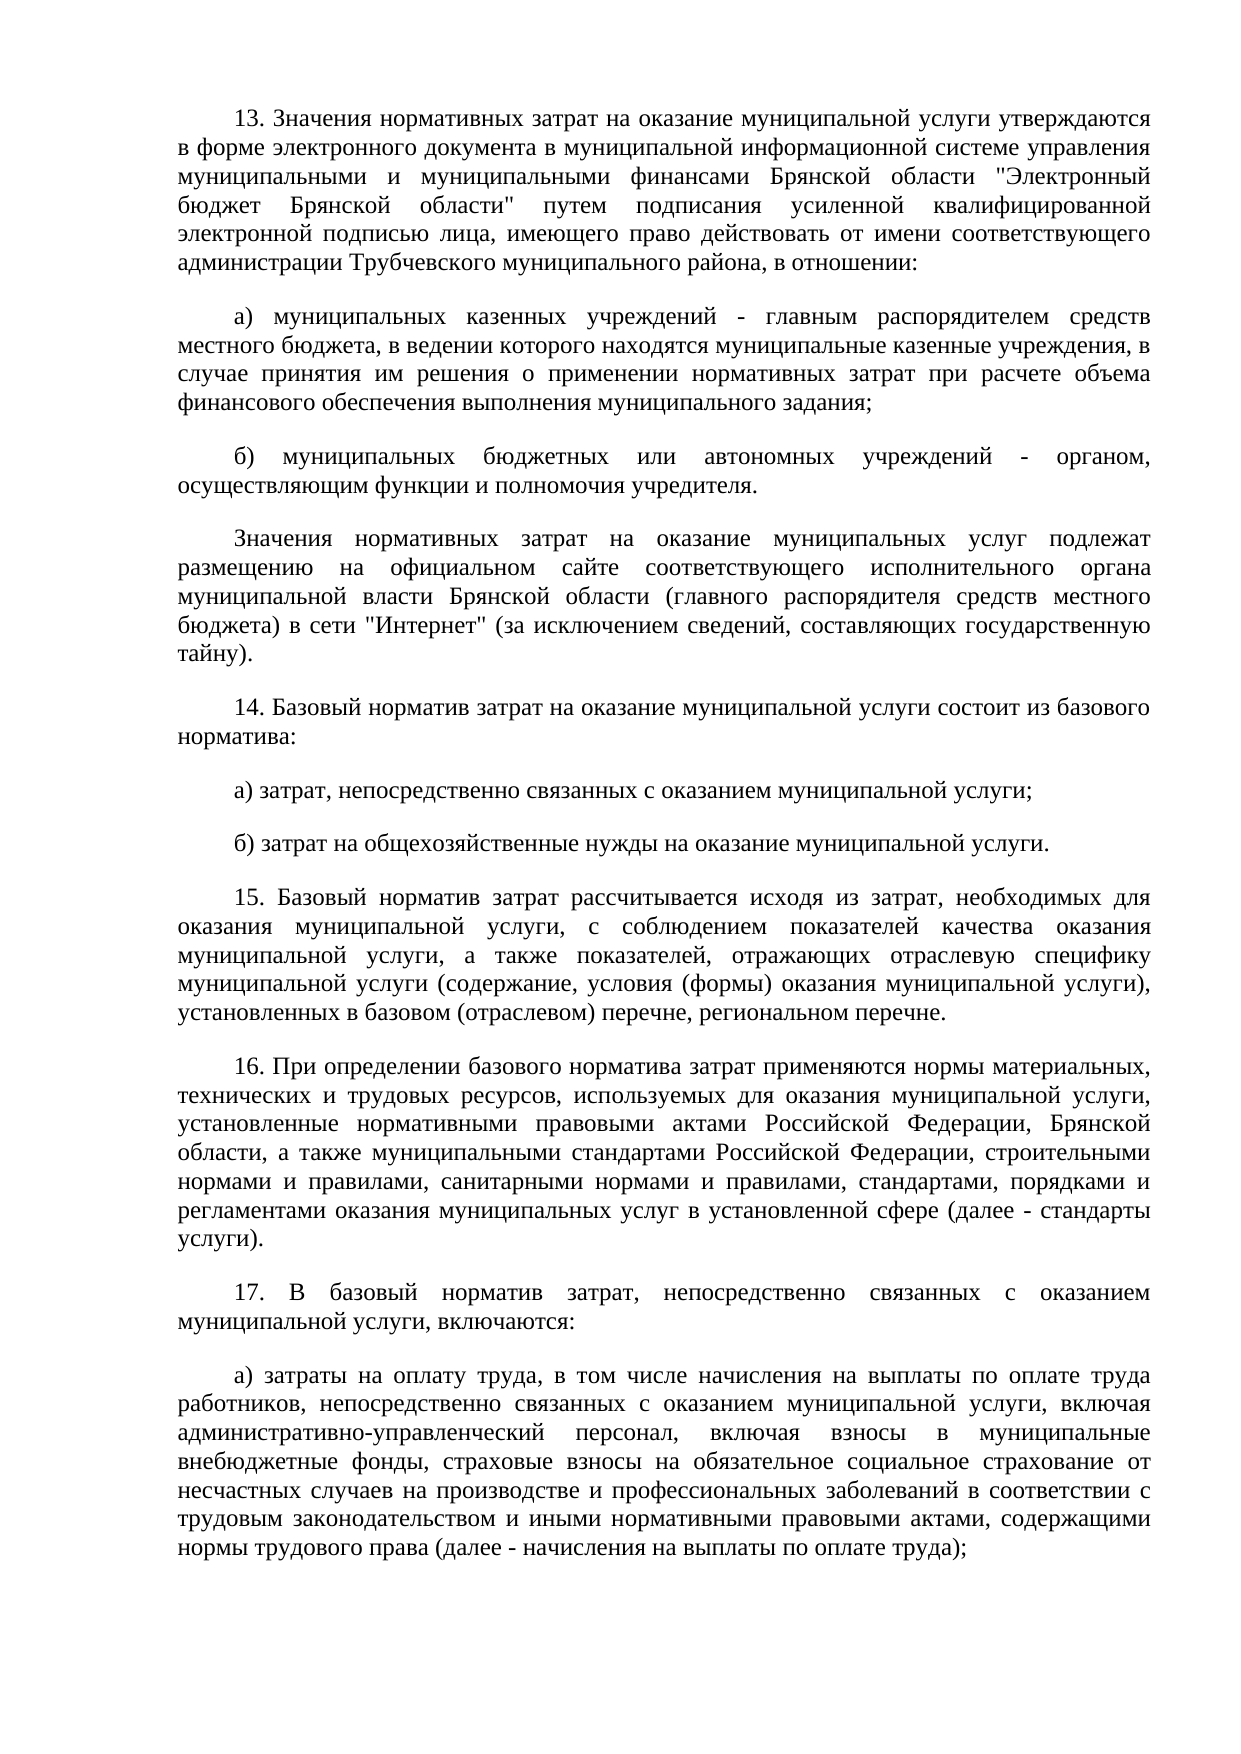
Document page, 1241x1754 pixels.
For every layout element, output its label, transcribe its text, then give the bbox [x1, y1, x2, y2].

text Значения нормативных затрат на оказание муниципальных услуг подлежат размещению на официальном сайте соответствующего исполнительного органа муниципальной власти Брянской области (главного распорядителя средств местного бюджета) в сети "Интернет" (за исключением сведений, составляющих государственную тайну). [177, 523, 1152, 667]
text 16. При определении базового норматива затрат применяются нормы материальных, технических и трудовых ресурсов, используемых для оказания муниципальной услуги, установленные нормативными правовыми актами Российской Федерации, Брянской области, а также муниципальными стандартами Российской Федерации, строительными нормами и правилами, санитарными нормами и правилами, стандартами, порядками и регламентами оказания муниципальных услуг в установленной сфере (далее - стандарты услуги). [177, 1051, 1152, 1252]
text 17. В базовый норматив затрат, непосредственно связанных с оказанием муниципальной услуги, включаются: [177, 1277, 1152, 1335]
text б) муниципальных бюджетных или автономных учреждений - органом, осуществляющим функции и полномочия учредителя. [177, 441, 1152, 498]
text 13. Значения нормативных затрат на оказание муниципальной услуги утверждаются в форме электронного документа в муниципальной информационной системе управления муниципальными и муниципальными финансами Брянской области "Электронный бюджет Брянской области" путем подписания усиленной квалифицированной электронной подписью лица, имеющего право действовать от имени соответствующего администрации Трубчевского муниципального района, в отношении: [177, 103, 1152, 276]
text б) затрат на общехозяйственные нужды на оказание муниципальной услуги. [177, 828, 1152, 857]
text а) муниципальных казенных учреждений - главным распорядителем средств местного бюджета, в ведении которого находятся муниципальные казенные учреждения, в случае принятия им решения о применении нормативных затрат при расчете объема финансового обеспечения выполнения муниципального задания; [177, 301, 1152, 416]
text а) затраты на оплату труда, в том числе начисления на выплаты по оплате труда работников, непосредственно связанных с оказанием муниципальной услуги, включая административно-управленческий персонал, включая взносы в муниципальные внебюджетные фонды, страховые взносы на обязательное социальное страхование от несчастных случаев на производстве и профессиональных заболеваний в соответствии с трудовым законодательством и иными нормативными правовыми актами, содержащими нормы трудового права (далее - начисления на выплаты по оплате труда); [177, 1360, 1152, 1561]
text 14. Базовый норматив затрат на оказание муниципальной услуги состоит из базового норматива: [177, 692, 1152, 750]
text а) затрат, непосредственно связанных с оказанием муниципальной услуги; [177, 775, 1152, 803]
text 15. Базовый норматив затрат рассчитывается исходя из затрат, необходимых для оказания муниципальной услуги, с соблюдением показателей качества оказания муниципальной услуги, а также показателей, отражающих отраслевую специфику муниципальной услуги (содержание, условия (формы) оказания муниципальной услуги), установленных в базовом (отраслевом) перечне, региональном перечне. [177, 882, 1152, 1026]
